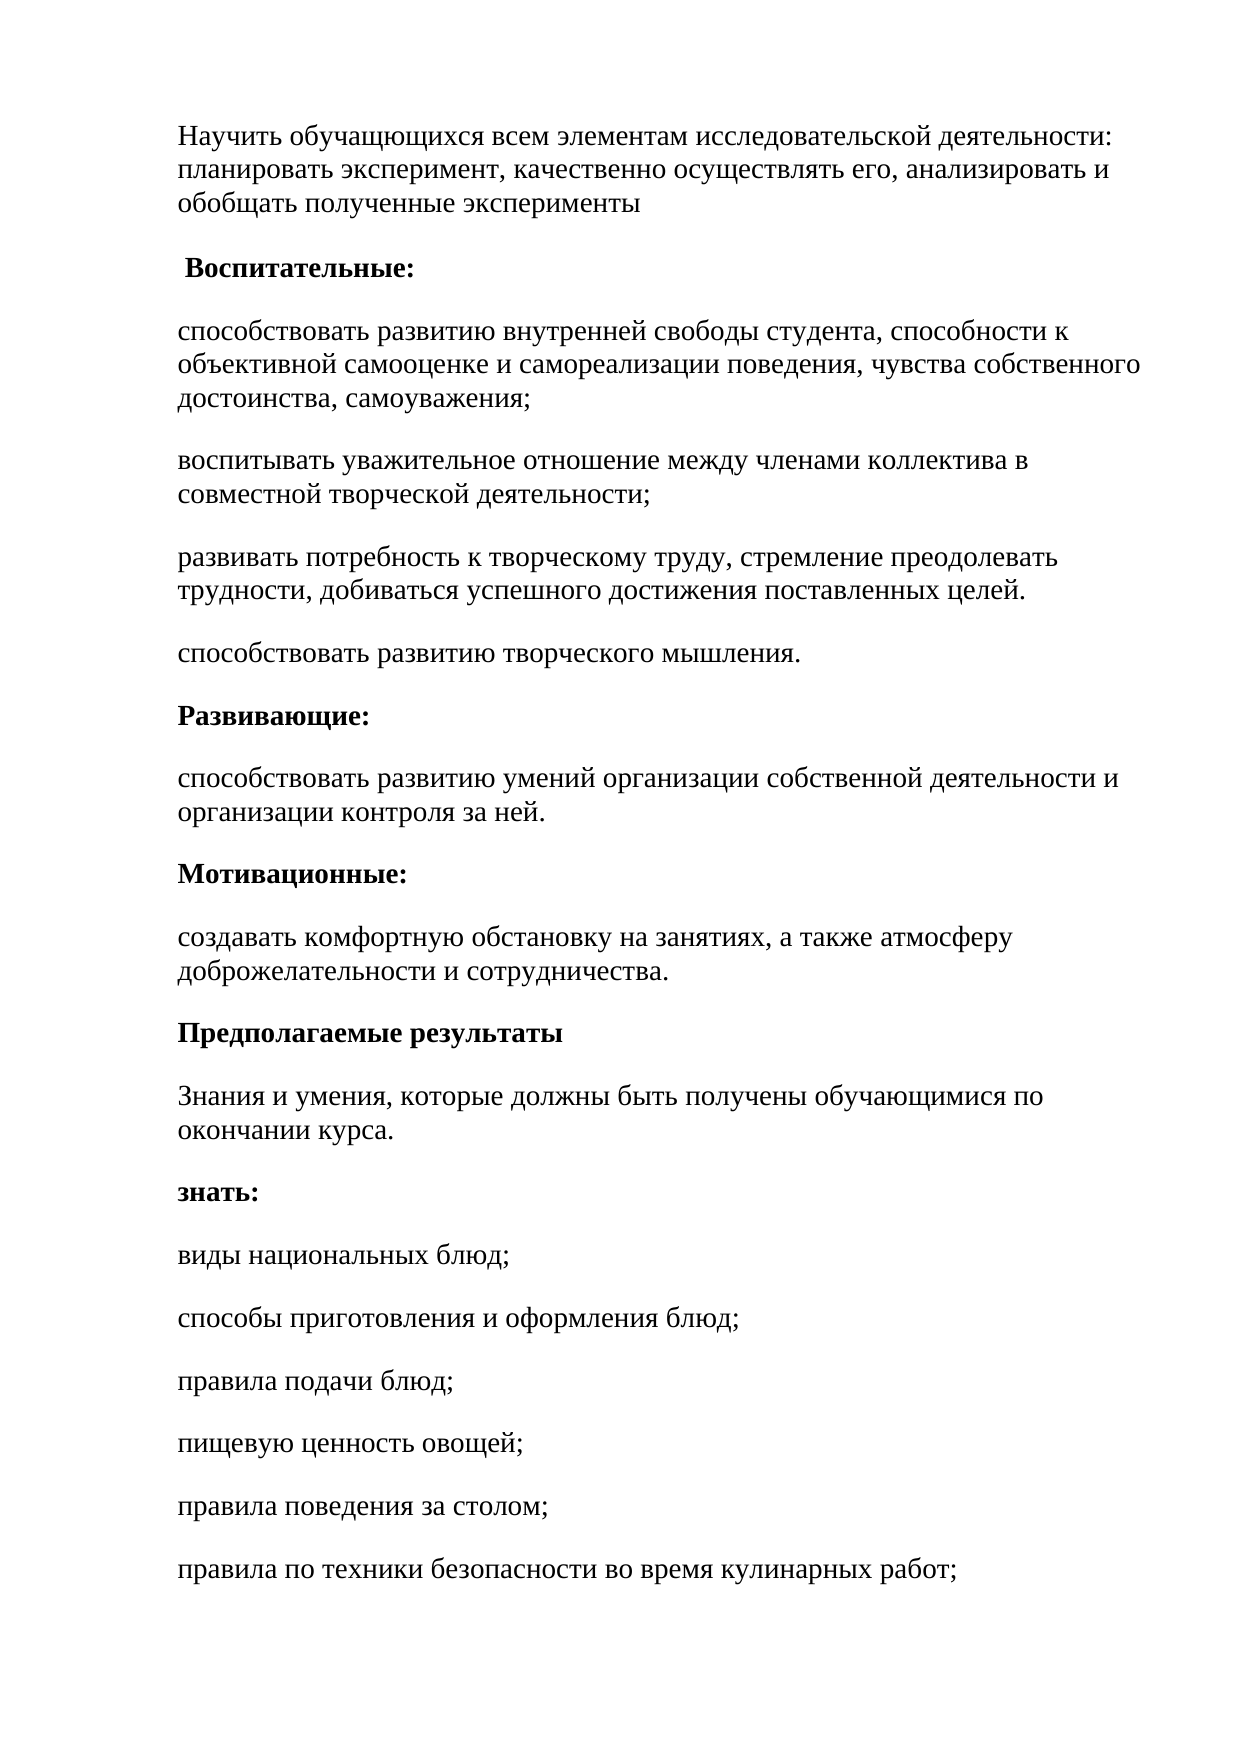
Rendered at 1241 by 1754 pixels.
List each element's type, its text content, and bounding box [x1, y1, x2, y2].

text Знания и умения, которые должны быть получены обучающимися по окончании курса. [177, 1078, 1152, 1145]
text воспитывать уважительное отношение между членами коллектива в совместной творческой деятельности; [177, 442, 1152, 509]
text способствовать развитию умений организации собственной деятельности и организации контроля за ней. [177, 760, 1152, 827]
text способствовать развитию творческого мышления. [177, 635, 1152, 668]
text Предполагаемые результаты [177, 1016, 1152, 1049]
text пищевую ценность овощей; [177, 1425, 1152, 1459]
text виды национальных блюд; [177, 1237, 1152, 1271]
text правила подачи блюд; [177, 1363, 1152, 1396]
text Мотивационные: [177, 857, 1152, 890]
text способствовать развитию внутренней свободы студента, способности к объективной самооценке и самореализации поведения, чувства собственного достоинства, самоуважения; [177, 313, 1152, 413]
text Научить обучащющихся всем элементам исследовательской деятельности: планировать эксперимент, качественно осуществлять его, анализировать и обобщать полученные эксперименты [177, 118, 1152, 219]
text правила по техники безопасности во время кулинарных работ; [177, 1551, 1152, 1584]
text развивать потребность к творческому труду, стремление преодолевать трудности, добиваться успешного достижения поставленных целей. [177, 539, 1152, 606]
text способы приготовления и оформления блюд; [177, 1300, 1152, 1333]
text знать: [177, 1174, 1152, 1208]
text создавать комфортную обстановку на занятиях, а также атмосферу доброжелательности и сотрудничества. [177, 919, 1152, 986]
text Воспитательные: [177, 250, 1152, 283]
text Развивающие: [177, 698, 1152, 731]
text правила поведения за столом; [177, 1488, 1152, 1522]
